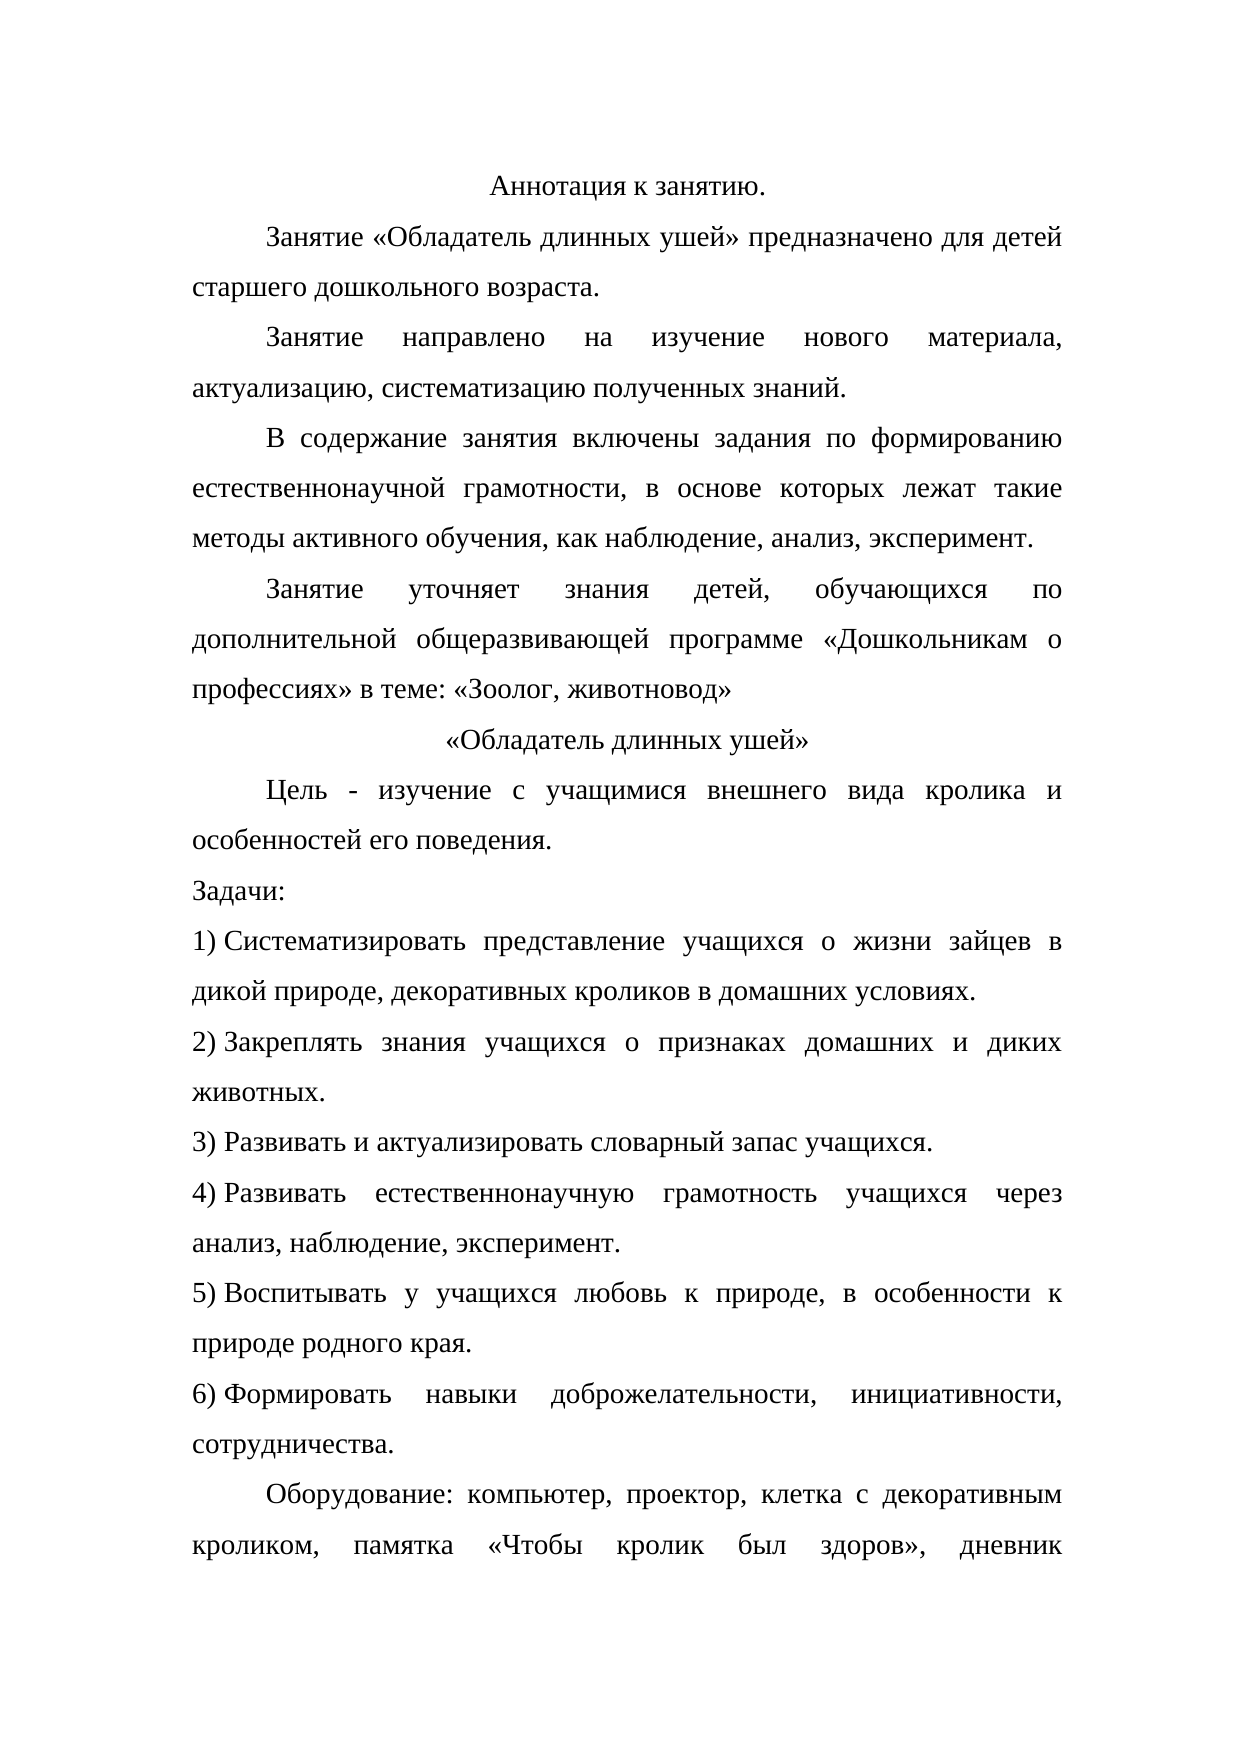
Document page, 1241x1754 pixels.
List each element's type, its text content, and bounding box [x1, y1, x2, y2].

text Занятие направлено на изучение нового материала, актуализацию, систематизацию полученных знаний. [192, 319, 1063, 403]
text Занятие уточняет знания детей, обучающихся по дополнительной общеразвивающей программе «Дошкольникам о профессиях» в теме: «Зоолог, животновод» [192, 571, 1063, 705]
text «Обладатель длинных ушей» [192, 722, 1063, 755]
text Цель - изучение с учащимися внешнего вида кролика и особенностей его поведения. [192, 772, 1063, 856]
text В содержание занятия включены задания по формированию естественнонаучной грамотности, в основе которых лежат такие методы активного обучения, как наблюдение, анализ, эксперимент. [192, 420, 1063, 554]
list Формировать навыки доброжелательности, инициативности, сотрудничества. [192, 1376, 1063, 1460]
list Систематизировать представление учащихся о жизни зайцев в дикой природе, декоративных кроликов в домашних условиях. [192, 923, 1063, 1007]
list Закреплять знания учащихся о признаках домашних и диких животных. [192, 1024, 1063, 1108]
text Аннотация к занятию. [192, 168, 1063, 202]
list Развивать естественнонаучную грамотность учащихся через анализ, наблюдение, эксперимент. [192, 1175, 1063, 1258]
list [192, 1477, 1063, 1560]
list Воспитывать у учащихся любовь к природе, в особенности к природе родного края. [192, 1275, 1063, 1359]
text Задачи: [192, 873, 1063, 906]
list Развивать и актуализировать словарный запас учащихся. [192, 1124, 1063, 1158]
text Занятие «Обладатель длинных ушей» предназначено для детей старшего дошкольного возраста. [192, 219, 1063, 303]
